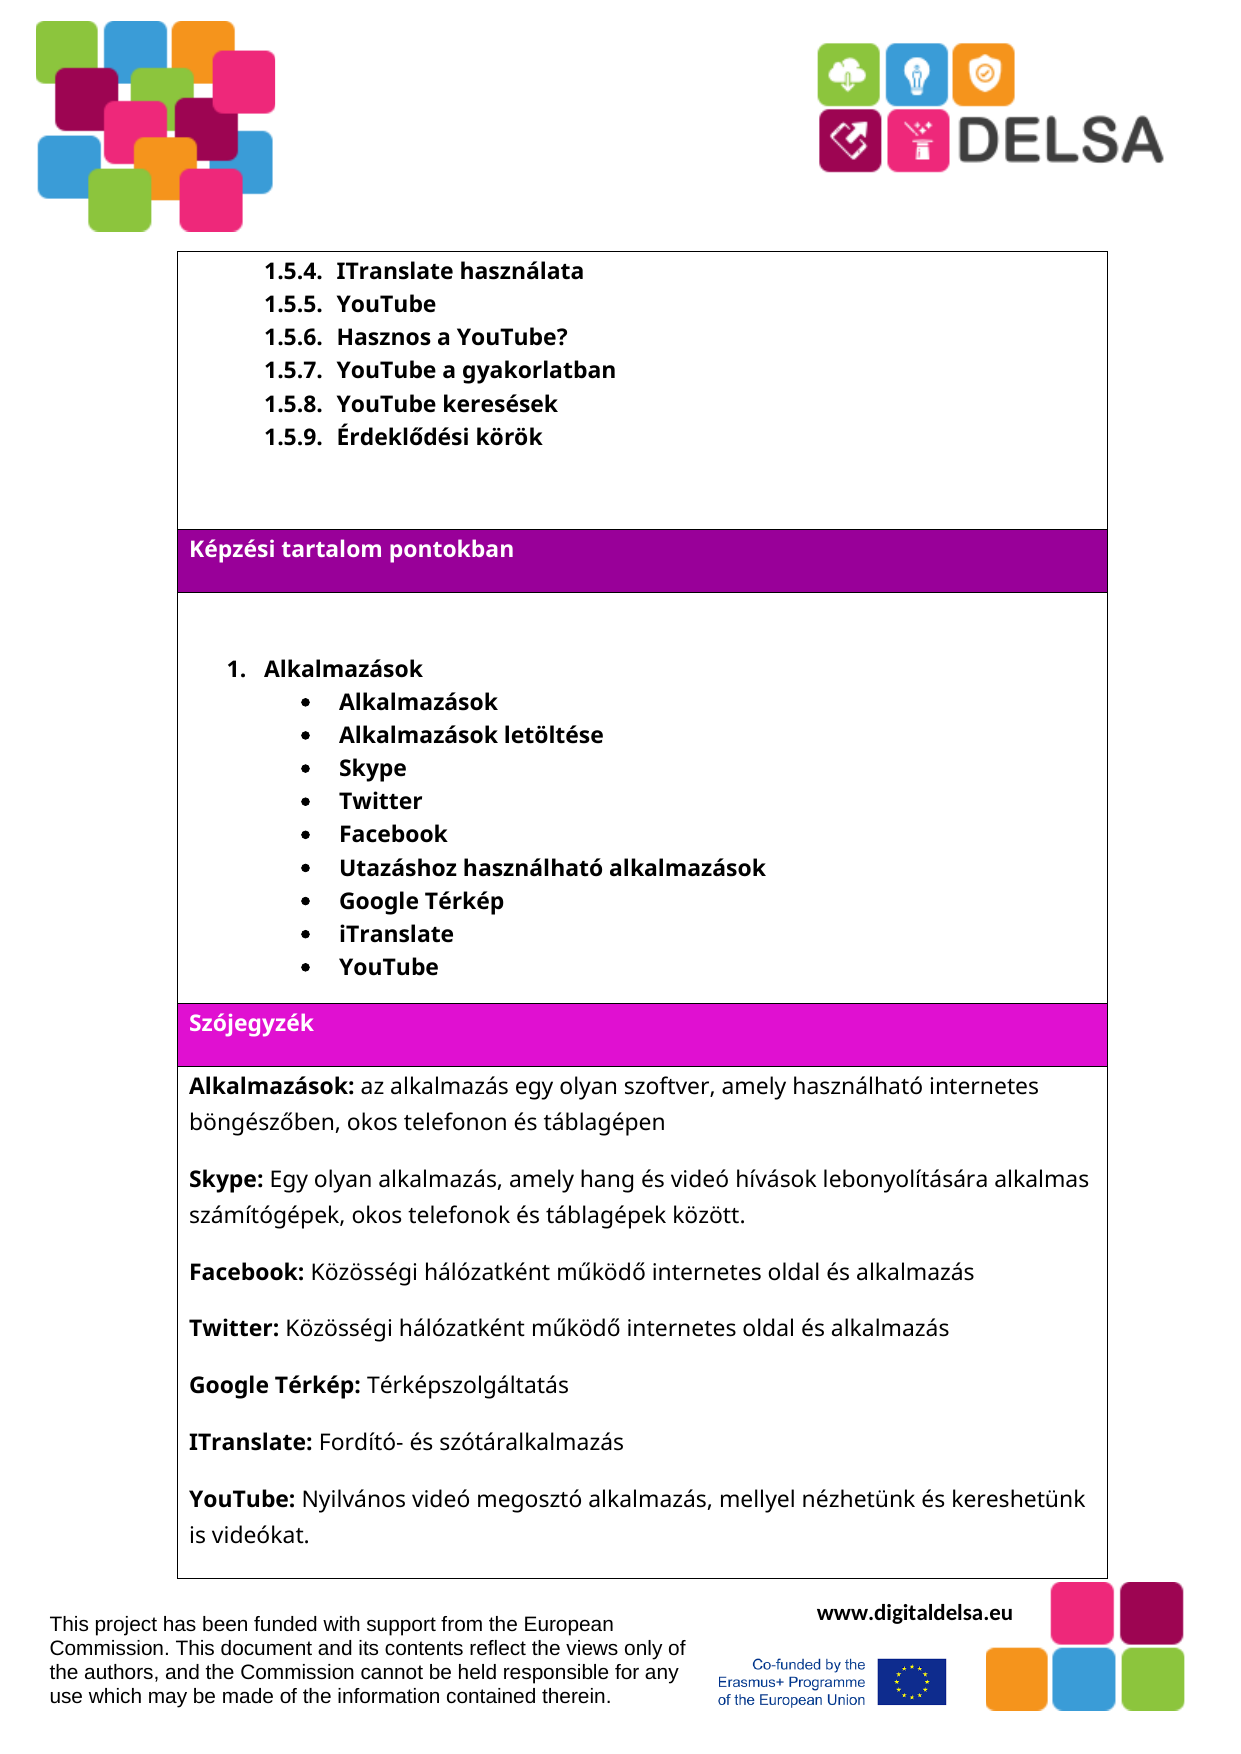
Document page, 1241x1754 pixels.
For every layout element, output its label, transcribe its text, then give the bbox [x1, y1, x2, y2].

table_cell Alkalmazások: az alkalmazás egy olyan szoftver, amely használható internetes böngészőben, okos telefonon és táblagépen Skype: Egy olyan alkalmazás, amely hang és videó hívások lebonyolítására alkalmas számítógépek, okos telefonok és táblagépek között. Facebook: Közösségi hálózatként működő internetes oldal és alkalmazás Twitter: Közösségi hálózatként működő internetes oldal és alkalmazás Google Térkép: Térképszolgáltatás ITranslate: Fordító- és szótáralkalmazás YouTube: Nyilvános videó megosztó alkalmazás, mellyel nézhetünk és kereshetünk is videókat. [178, 1067, 1107, 1577]
picture [36, 21, 275, 232]
table_cell Alkalmazások Alkalmazások Alkalmazások letöltése Skype Twitter Facebook Utazáshoz használható alkalmazások Google Térkép iTranslate YouTube [178, 593, 1107, 1003]
picture [704, 1645, 958, 1718]
picture [770, 31, 1207, 199]
table_cell Képzési tartalom pontokban [178, 530, 1107, 592]
table_cell Szójegyzék [178, 1004, 1107, 1066]
picture [986, 1582, 1185, 1711]
